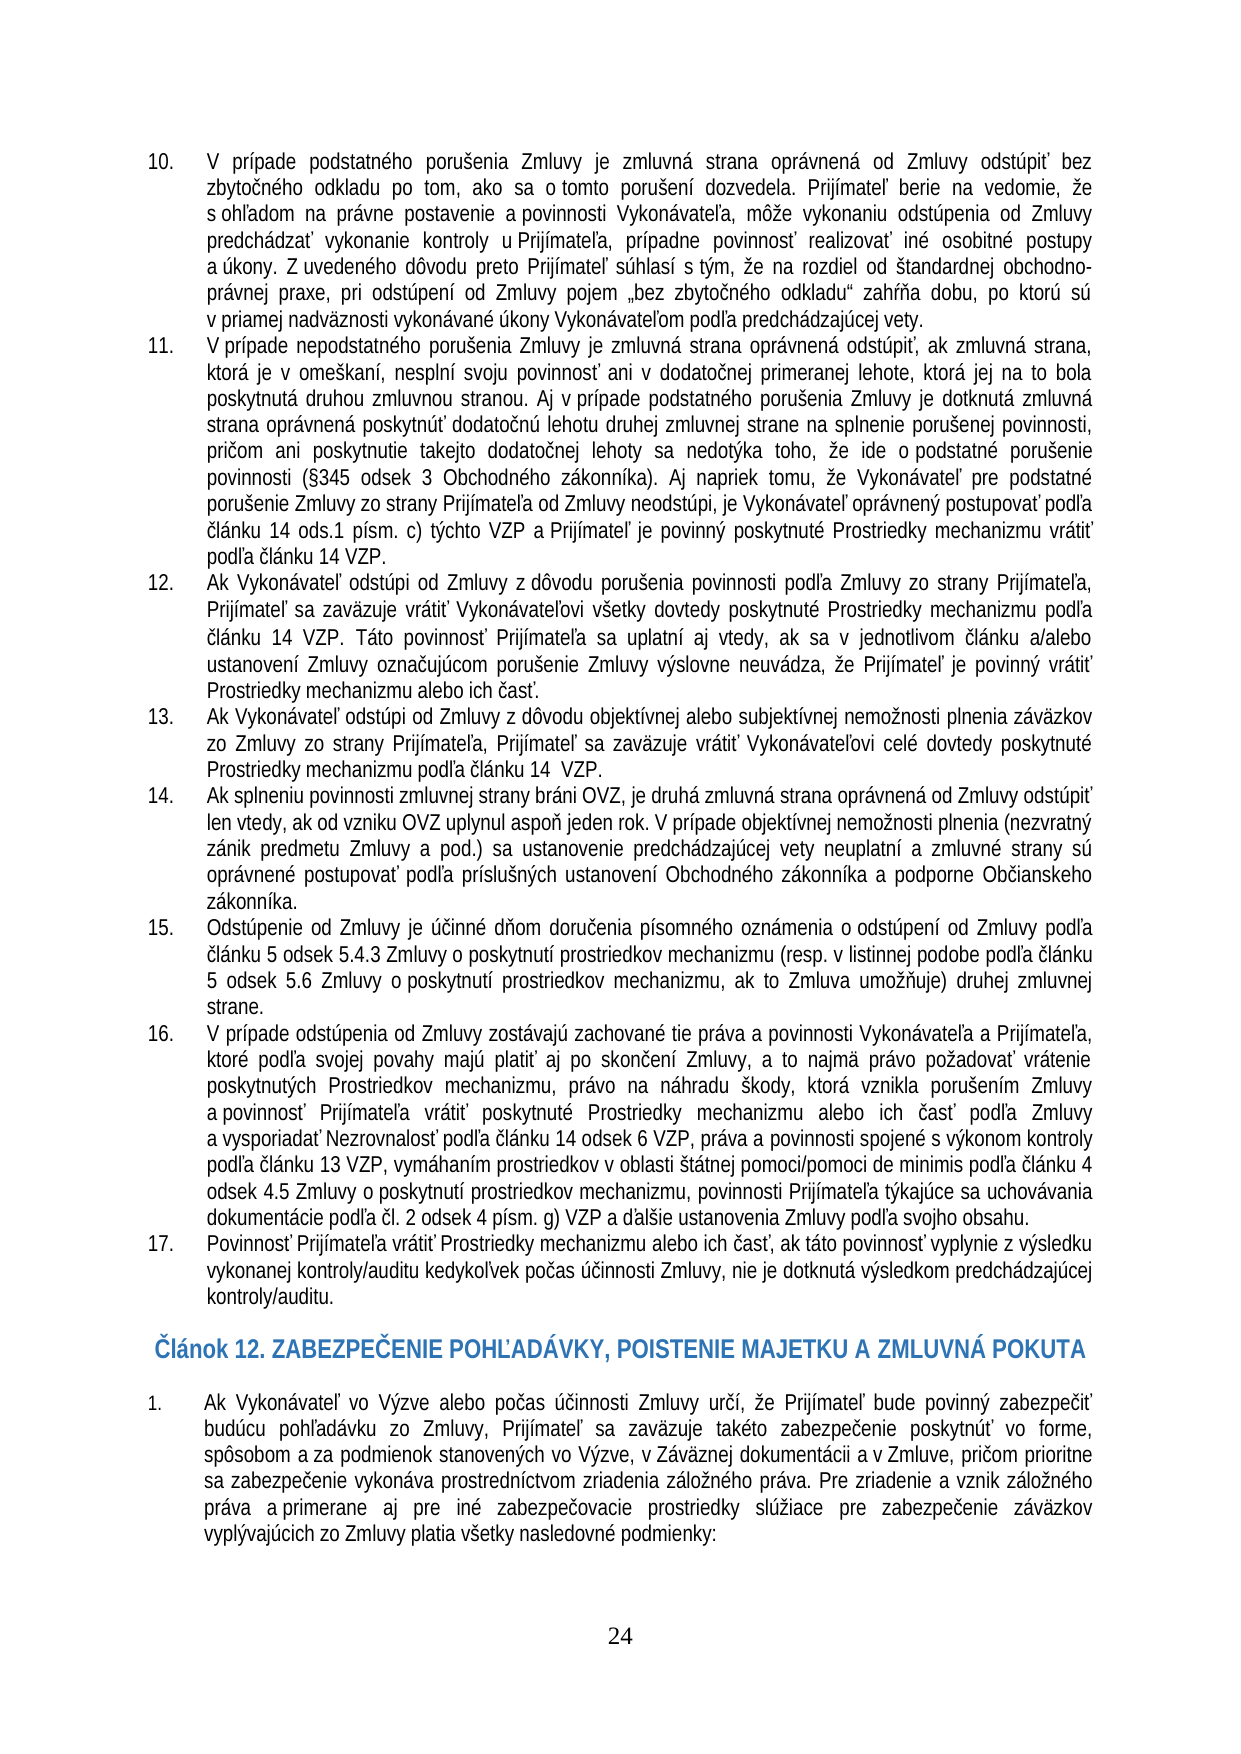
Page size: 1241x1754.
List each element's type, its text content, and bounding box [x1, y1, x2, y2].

list V prípade odstúpenia od Zmluvy zostávajú zachované tie práva a povinnosti Vykonávateľa a Prijímateľa, ktoré podľa svojej povahy majú platiť aj po skončení Zmluvy, a to najmä právo požadovať vrátenie poskytnutých Prostriedkov mechanizmu, právo na náhradu škody, ktorá vznikla porušením Zmluvy a povinnosť Prijímateľa vrátiť poskytnuté Prostriedky mechanizmu alebo ich časť podľa Zmluvy a vysporiadať Nezrovnalosť podľa článku 14 odsek 6 VZP, práva a povinnosti spojené s výkonom kontroly podľa článku 13 VZP, vymáhaním prostriedkov v oblasti štátnej pomoci/pomoci de minimis podľa článku 4 odsek 4.5 Zmluvy o poskytnutí prostriedkov mechanizmu, povinnosti Prijímateľa týkajúce sa uchovávania dokumentácie podľa čl. 2 odsek 4 písm. g) VZP a ďalšie ustanovenia Zmluvy podľa svojho obsahu. [148, 1019, 1093, 1230]
list Ak splneniu povinnosti zmluvnej strany bráni OVZ, je druhá zmluvná strana oprávnená od Zmluvy odstúpiť len vtedy, ak od vzniku OVZ uplynul aspoň jeden rok. V prípade objektívnej nemožnosti plnenia (nezvratný zánik predmetu Zmluvy a pod.) sa ustanovenie predchádzajúcej vety neuplatní a zmluvné strany sú oprávnené postupovať podľa príslušných ustanovení Obchodného zákonníka a podporne Občianskeho zákonníka. [148, 782, 1093, 914]
list Ak Vykonávateľ odstúpi od Zmluvy z dôvodu porušenia povinnosti podľa Zmluvy zo strany Prijímateľa, Prijímateľ sa zaväzuje vrátiť Vykonávateľovi všetky dovtedy poskytnuté Prostriedky mechanizmu podľa článku 14 VZP. Táto povinnosť Prijímateľa sa uplatní aj vtedy, ak sa v jednotlivom článku a/alebo ustanovení Zmluvy označujúcom porušenie Zmluvy výslovne neuvádza, že Prijímateľ je povinný vrátiť Prostriedky mechanizmu alebo ich časť. [148, 569, 1093, 703]
list Ak Vykonávateľ odstúpi od Zmluvy z dôvodu objektívnej alebo subjektívnej nemožnosti plnenia záväzkov zo Zmluvy zo strany Prijímateľa, Prijímateľ sa zaväzuje vrátiť Vykonávateľovi celé dovtedy poskytnuté Prostriedky mechanizmu podľa článku 14 VZP. [148, 703, 1093, 782]
list Povinnosť Prijímateľa vrátiť Prostriedky mechanizmu alebo ich časť, ak táto povinnosť vyplynie z výsledku vykonanej kontroly/auditu kedykoľvek počas účinnosti Zmluvy, nie je dotknutá výsledkom predchádzajúcej kontroly/auditu. [148, 1230, 1093, 1309]
list Ak Vykonávateľ vo Výzve alebo počas účinnosti Zmluvy určí, že Prijímateľ bude povinný zabezpečiť budúcu pohľadávku zo Zmluvy, Prijímateľ sa zaväzuje takéto zabezpečenie poskytnúť vo forme, spôsobom a za podmienok stanovených vo Výzve, v Záväznej dokumentácii a v Zmluve, pričom prioritne sa zabezpečenie vykonáva prostredníctvom zriadenia záložného práva. Pre zriadenie a vznik záložného práva a primerane aj pre iné zabezpečovacie prostriedky slúžiace pre zabezpečenie záväzkov vyplývajúcich zo Zmluvy platia všetky nasledovné podmienky: [148, 1388, 1093, 1547]
list V prípade nepodstatného porušenia Zmluvy je zmluvná strana oprávnená odstúpiť, ak zmluvná strana, ktorá je v omeškaní, nesplní svoju povinnosť ani v dodatočnej primeranej lehote, ktorá jej na to bola poskytnutá druhou zmluvnou stranou. Aj v prípade podstatného porušenia Zmluvy je dotknutá zmluvná strana oprávnená poskytnúť dodatočnú lehotu druhej zmluvnej strane na splnenie porušenej povinnosti, pričom ani poskytnutie takejto dodatočnej lehoty sa nedotýka toho, že ide o podstatné porušenie povinnosti (§345 odsek 3 Obchodného zákonníka). Aj napriek tomu, že Vykonávateľ pre podstatné porušenie Zmluvy zo strany Prijímateľa od Zmluvy neodstúpi, je Vykonávateľ oprávnený postupovať podľa článku 14 ods.1 písm. c) týchto VZP a Prijímateľ je povinný poskytnuté Prostriedky mechanizmu vrátiť podľa článku 14 VZP. [148, 332, 1093, 569]
list Odstúpenie od Zmluvy je účinné dňom doručenia písomného oznámenia o odstúpení od Zmluvy podľa článku 5 odsek 5.4.3 Zmluvy o poskytnutí prostriedkov mechanizmu (resp. v listinnej podobe podľa článku 5 odsek 5.6 Zmluvy o poskytnutí prostriedkov mechanizmu, ak to Zmluva umožňuje) druhej zmluvnej strane. [148, 914, 1093, 1019]
list V prípade podstatného porušenia Zmluvy je zmluvná strana oprávnená od Zmluvy odstúpiť bez zbytočného odkladu po tom, ako sa o tomto porušení dozvedela. Prijímateľ berie na vedomie, že s ohľadom na právne postavenie a povinnosti Vykonávateľa, môže vykonaniu odstúpenia od Zmluvy predchádzať vykonanie kontroly u Prijímateľa, prípadne povinnosť realizovať iné osobitné postupy a úkony. Z uvedeného dôvodu preto Prijímateľ súhlasí s tým, že na rozdiel od štandardnej obchodno-právnej praxe, pri odstúpení od Zmluvy pojem „bez zbytočného odkladu“ zahŕňa dobu, po ktorú sú v priamej nadväznosti vykonávané úkony Vykonávateľom podľa predchádzajúcej vety. [148, 148, 1093, 332]
subtitle Článok 12. ZABEZPEČENIE POHĽADÁVKY, POISTENIE MAJETKU A ZMLUVNÁ POKUTA [148, 1333, 1093, 1364]
